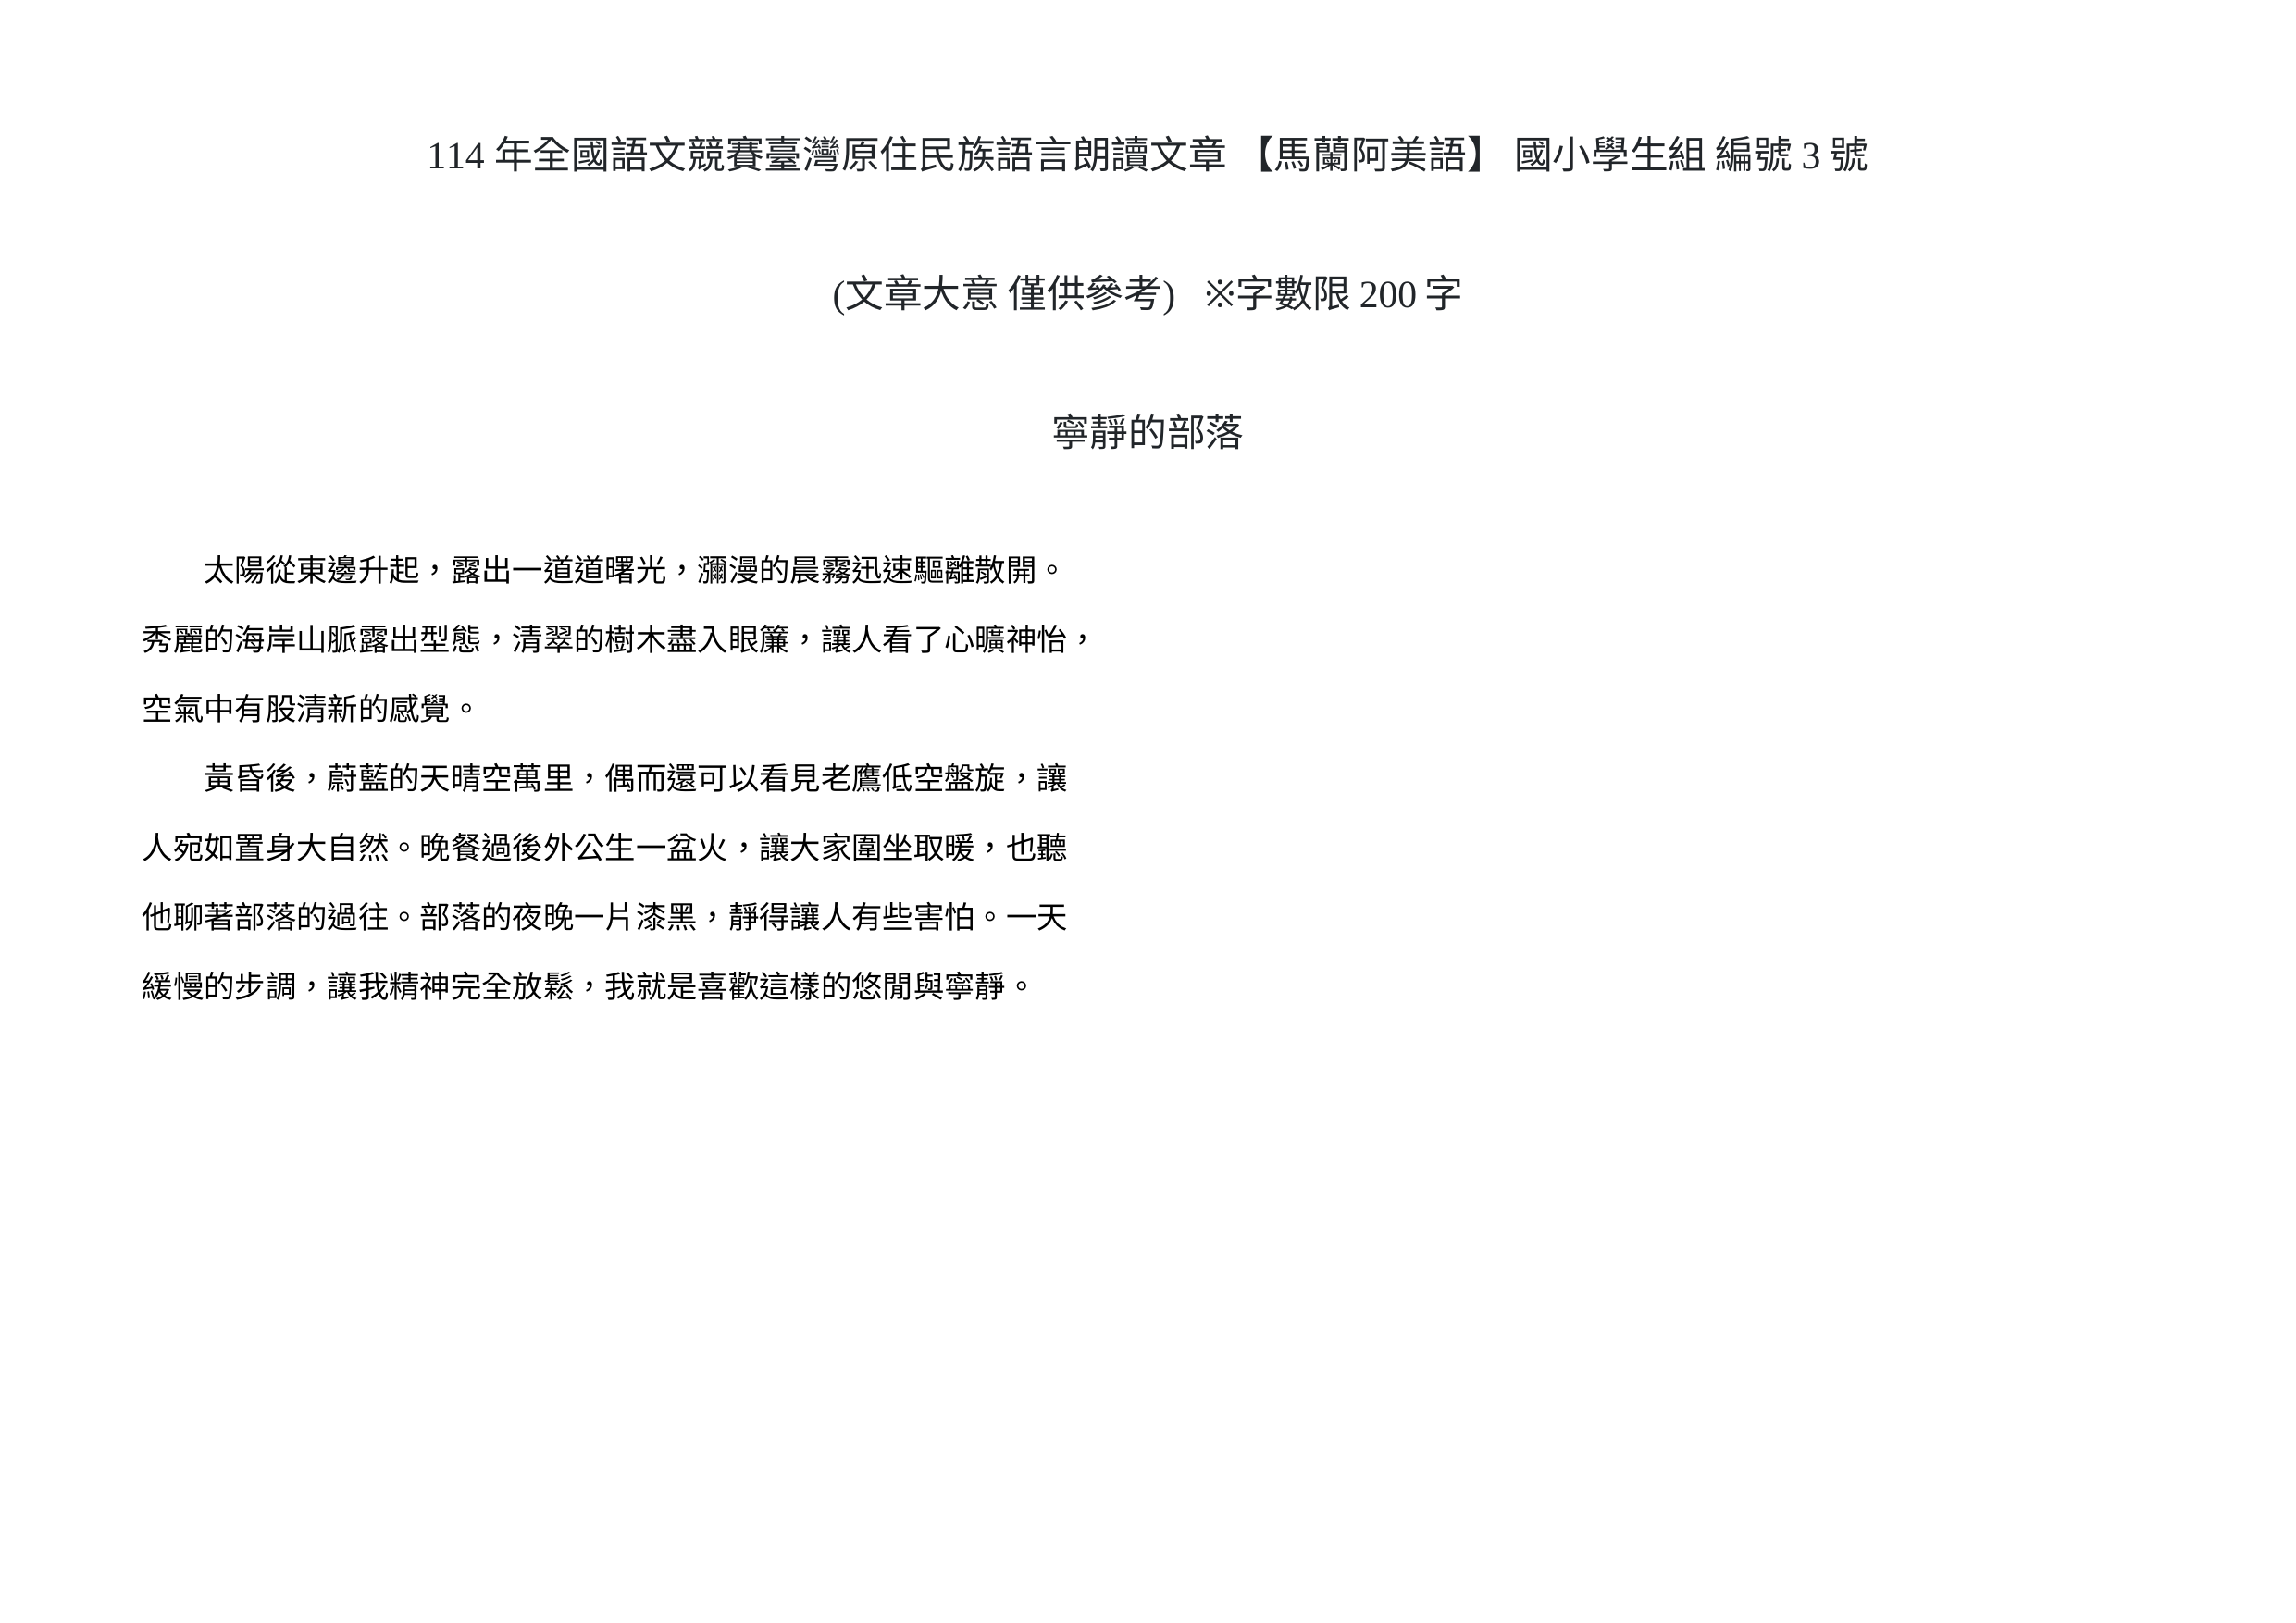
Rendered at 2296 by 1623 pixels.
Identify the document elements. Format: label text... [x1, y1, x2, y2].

text 黃昏後，蔚藍的天晴空萬里，偶而還可以看見老鷹低空盤旋，讓人宛如置身大自然。晚餐過後外公生一盆火，讓大家圍坐取暖，也聽他聊著部落的過往。部落的夜晚一片漆黑，靜得讓人有些害怕。一天緩慢的步調，讓我精神完全放鬆，我就是喜歡這樣的悠閒與寧靜。 [142, 742, 1090, 1020]
text (文章大意 僅供參考) ※字數限200字 [142, 256, 2153, 326]
text 寧靜的部落 [142, 395, 2153, 465]
text 114 年全國語文競賽臺灣原住民族語言朗讀文章 【馬蘭阿美語】 國小學生組 編號 3 號 [142, 118, 2153, 187]
text 太陽從東邊升起，露出一道道曙光，瀰漫的晨霧迅速驅離散開。秀麗的海岸山脈露出型態，清翠的樹木盡入眼簾，讓人看了心曠神怡，空氣中有股清新的感覺。 [142, 534, 1090, 742]
